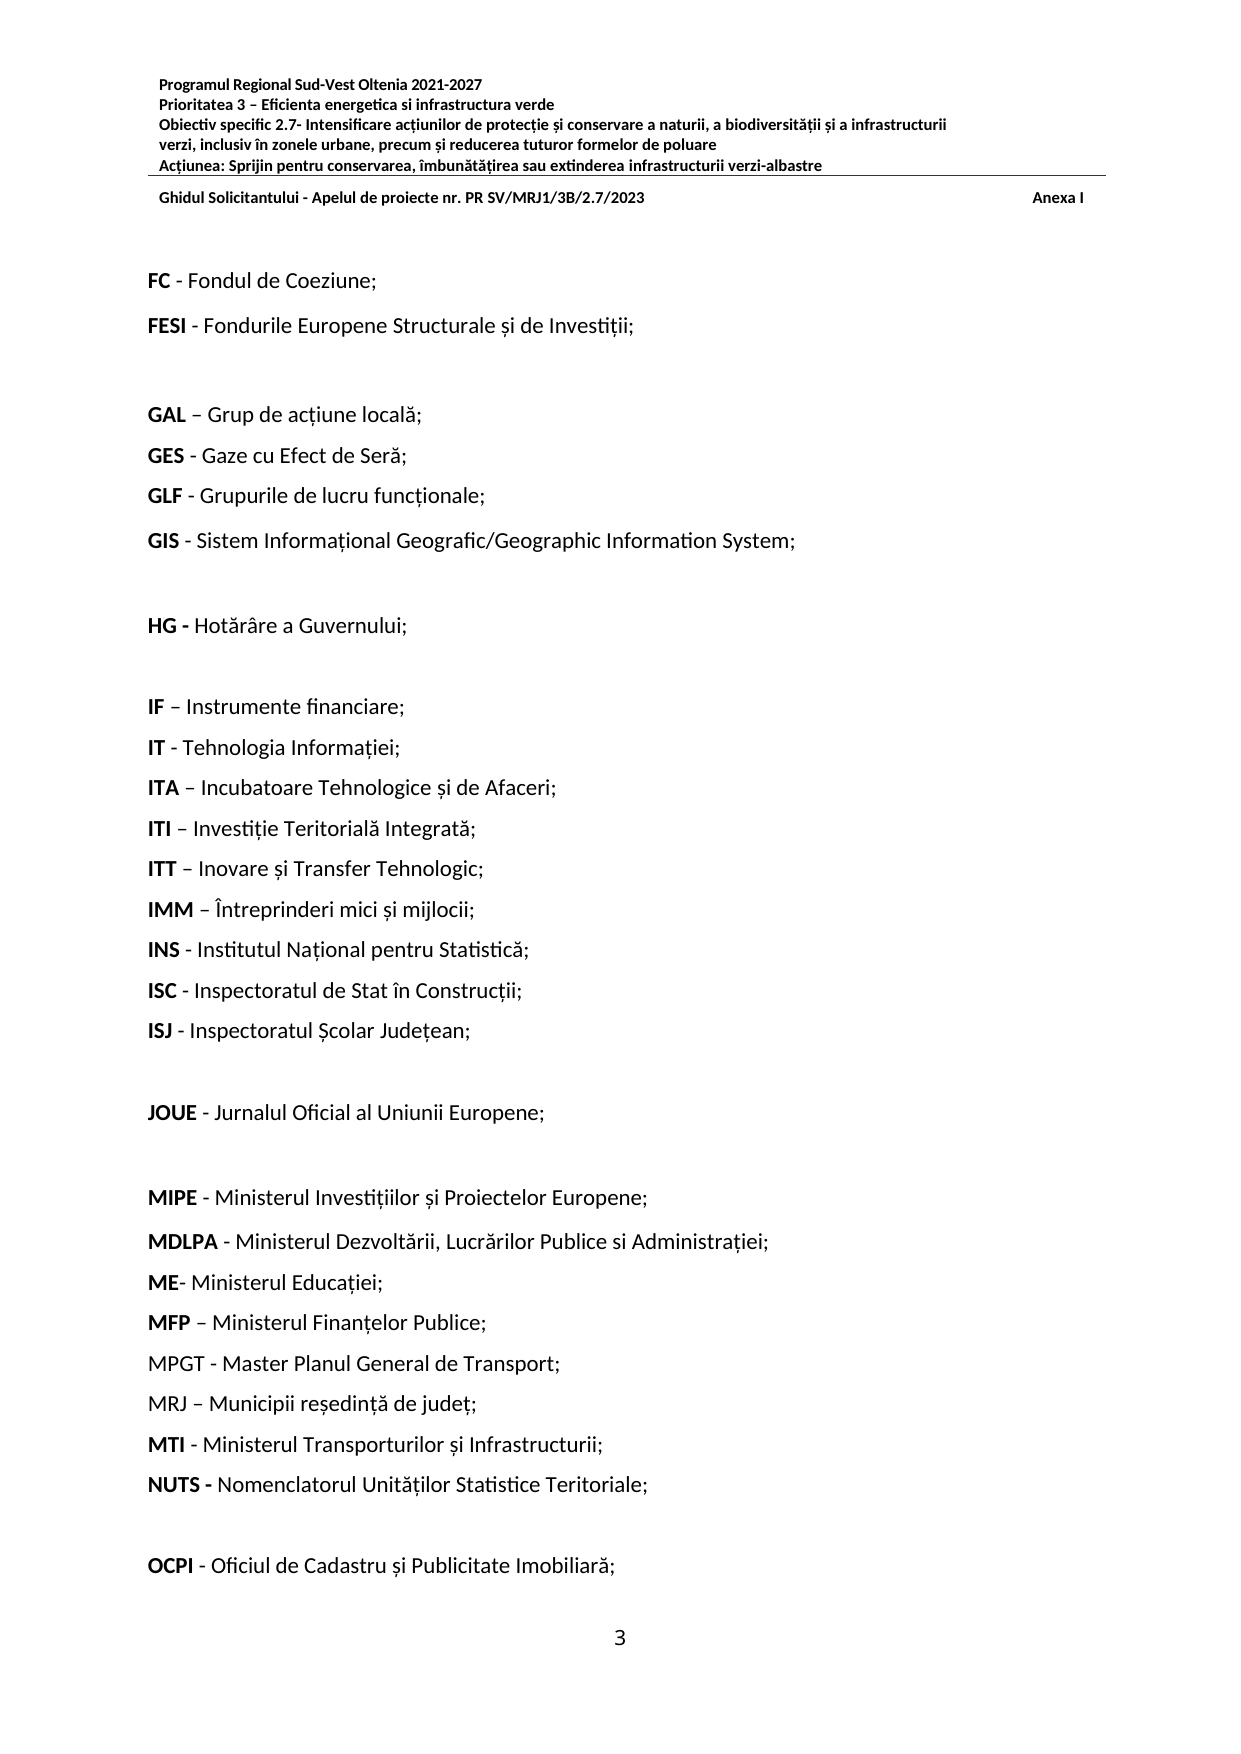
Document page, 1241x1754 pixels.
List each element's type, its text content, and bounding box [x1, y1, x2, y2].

text GAL – Grup de acțiune locală; [148, 400, 1093, 428]
text ME- Ministerul Educației; [148, 1268, 1093, 1296]
text FESI - Fondurile Europene Structurale și de Investiții; [148, 311, 1093, 339]
text NUTS - Nomenclatorul Unităților Statistice Teritoriale; [148, 1471, 1093, 1499]
text IMM – Întreprinderi mici și mijlocii; [148, 895, 1093, 923]
text MTI - Ministerul Transporturilor și Infrastructurii; [148, 1430, 1093, 1458]
text HG - Hotărâre a Guvernului; [148, 611, 1093, 639]
text GES - Gaze cu Efect de Seră; [148, 441, 1093, 469]
text INS - Institutul Naţional pentru Statistică; [148, 936, 1093, 963]
text IT - Tehnologia Informației; [148, 733, 1093, 761]
text OCPI - Oficiul de Cadastru și Publicitate Imobiliară; [148, 1552, 1093, 1580]
text FC - Fondul de Coeziune; [148, 266, 1093, 294]
text MIPE - Ministerul Investițiilor și Proiectelor Europene; [148, 1183, 1093, 1211]
text ISJ - Inspectoratul Școlar Județean; [148, 1017, 1093, 1044]
text ITA – Incubatoare Tehnologice şi de Afaceri; [148, 773, 1093, 801]
text ISC - Inspectoratul de Stat în Construcții; [148, 976, 1093, 1004]
text MDLPA - Ministerul Dezvoltării, Lucrărilor Publice si Administrației; [148, 1227, 1093, 1256]
text ITT – Inovare şi Transfer Tehnologic; [148, 854, 1093, 882]
text MRJ – Municipii reședinţă de judeţ; [148, 1389, 1093, 1418]
text JOUE - Jurnalul Oficial al Uniunii Europene; [148, 1098, 1093, 1126]
text IF – Instrumente financiare; [148, 692, 1093, 720]
text ITI – Investiţie Teritorială Integrată; [148, 814, 1093, 842]
text MFP – Ministerul Finanțelor Publice; [148, 1308, 1093, 1337]
text GLF - Grupurile de lucru funcționale; [148, 481, 1093, 509]
text MPGT - Master Planul General de Transport; [148, 1349, 1093, 1377]
text GIS - Sistem Informațional Geografic/Geographic Information System; [148, 526, 1093, 554]
